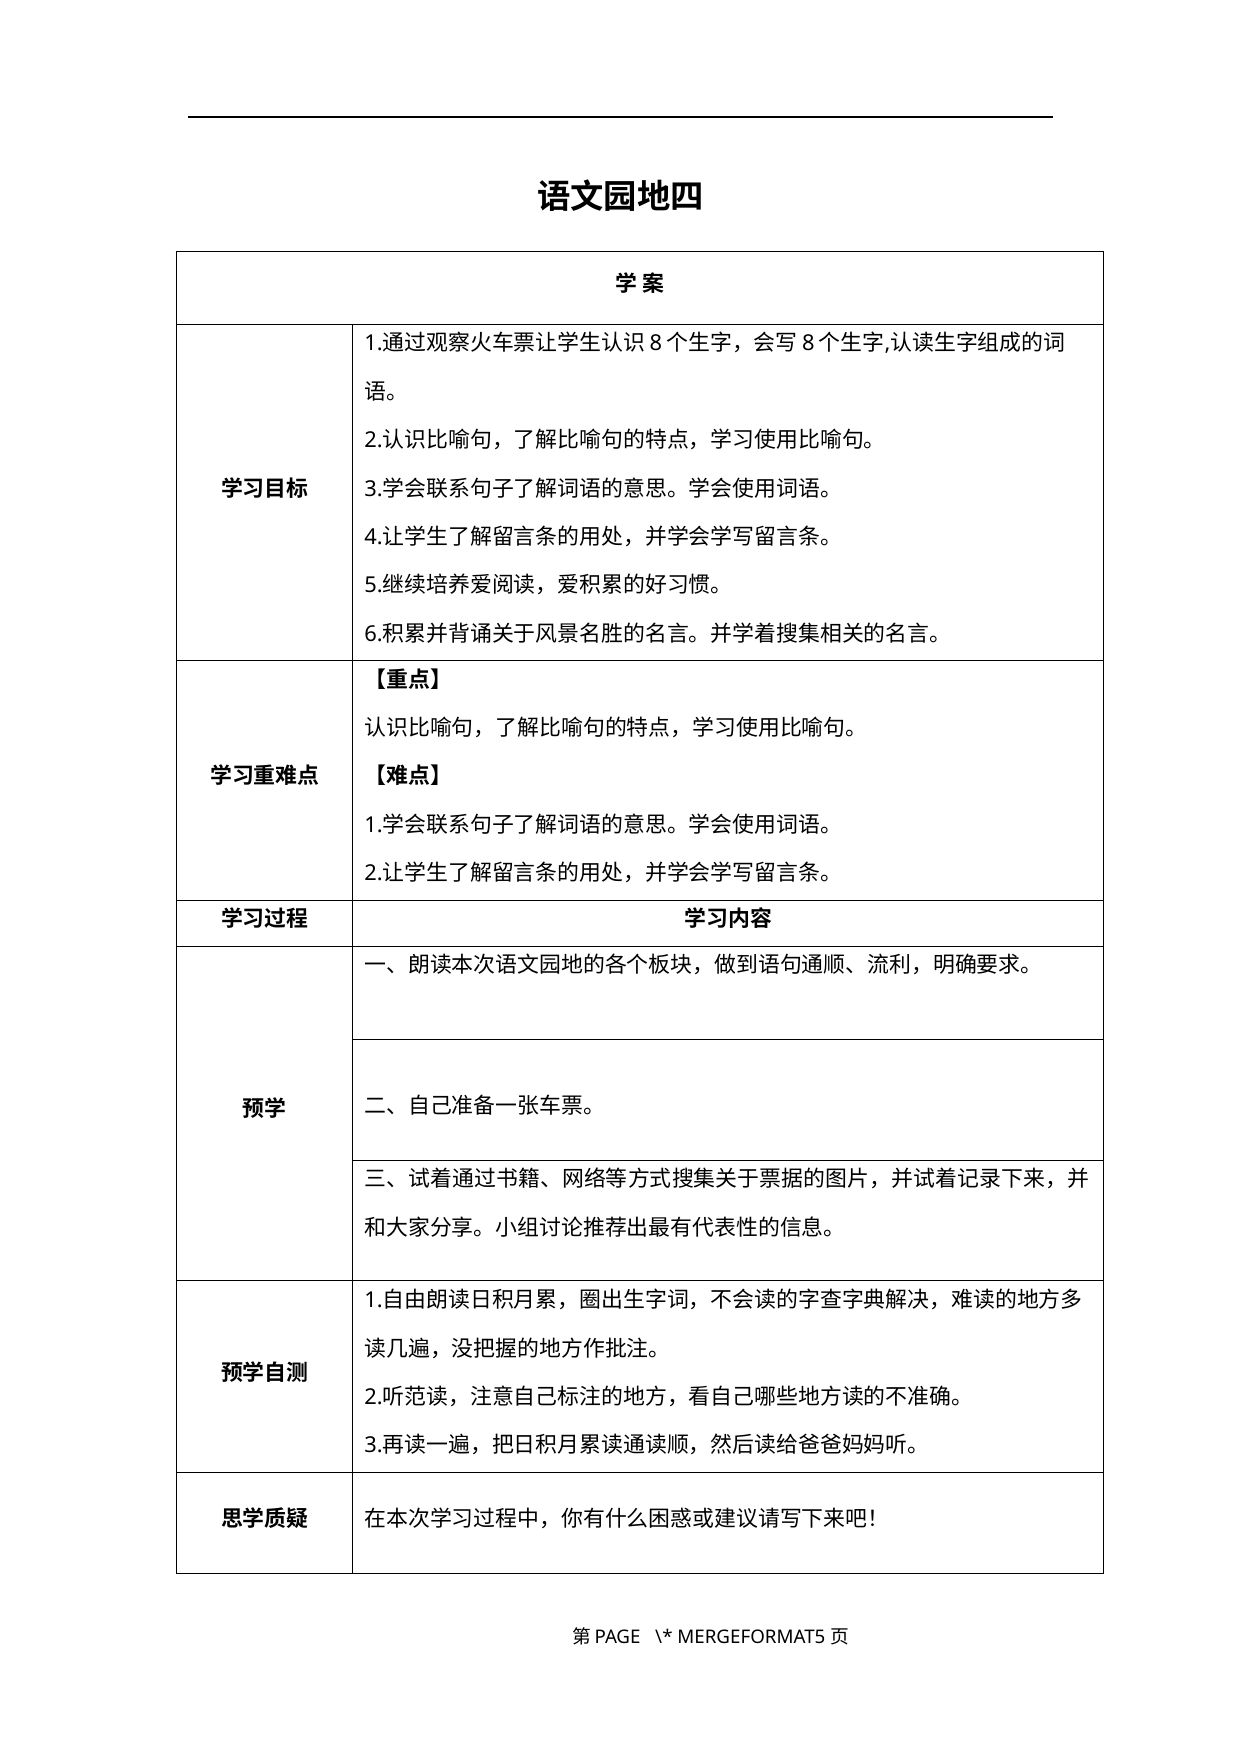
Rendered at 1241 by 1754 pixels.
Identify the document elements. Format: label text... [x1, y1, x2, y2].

table_cell 一、朗读本次语文园地的各个板块，做到语句通顺、流利，明确要求。 [353, 947, 1103, 1039]
table_cell 学习过程 [177, 901, 352, 946]
table_cell 学习内容 [353, 901, 1103, 946]
table_cell 二、自己准备一张车票。 [353, 1040, 1103, 1159]
table_cell 学习目标 [177, 325, 352, 660]
table_cell 思学质疑 [177, 1473, 352, 1572]
table_cell 三、试着通过书籍、网络等方式搜集关于票据的图片，并试着记录下来，并和大家分享。小组讨论推荐出最有代表性的信息。 [353, 1161, 1103, 1280]
table_cell 预学 [177, 947, 352, 1280]
table_cell 【重点】 认识比喻句，了解比喻句的特点，学习使用比喻句。 【难点】 1.学会联系句子了解词语的意思。学会使用词语。 2.让学生了解留言条的用处，并学会学写留言条。 [353, 661, 1103, 900]
table_cell 1.通过观察火车票让学生认识8个生字，会写8个生字,认读生字组成的词语。 2.认识比喻句，了解比喻句的特点，学习使用比喻句。 3.学会联系句子了解词语的意思。学会使用词语。 4.让学生了解留言条的用处，并学会学写留言条。 5.继续培养爱阅读，爱积累的好习惯。 6.积累并背诵关于风景名胜的名言。并学着搜集相关的名言。 [353, 325, 1103, 660]
table_cell 预学自测 [177, 1281, 352, 1472]
table_cell 1.自由朗读日积月累，圈出生字词，不会读的字查字典解决，难读的地方多读几遍，没把握的地方作批注。 2.听范读，注意自己标注的地方，看自己哪些地方读的不准确。 3.再读一遍，把日积月累读通读顺，然后读给爸爸妈妈听。 [353, 1281, 1103, 1472]
table_header 学 案 [177, 252, 1103, 324]
table_cell 学习重难点 [177, 661, 352, 900]
text 语文园地四 [187, 162, 1053, 227]
table_cell 在本次学习过程中，你有什么困惑或建议请写下来吧！ [353, 1473, 1103, 1572]
